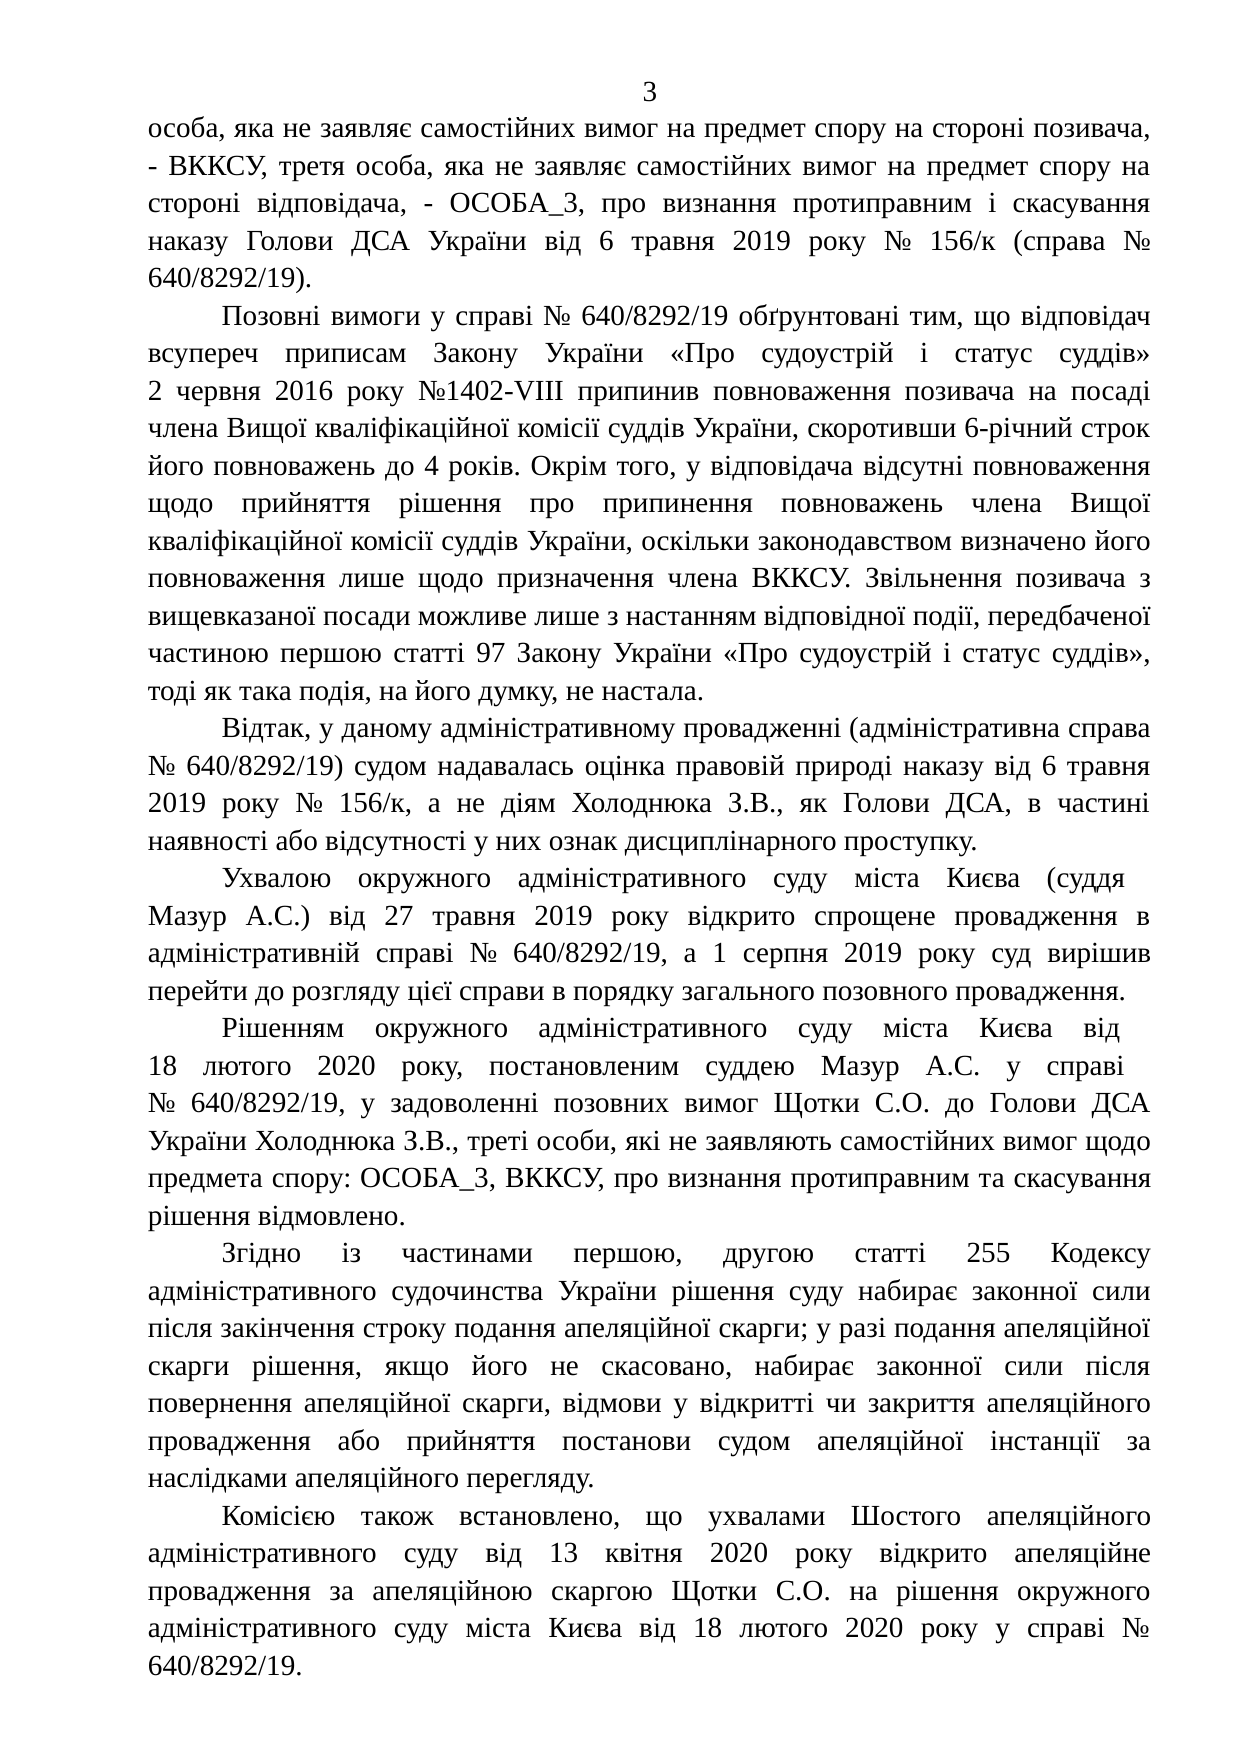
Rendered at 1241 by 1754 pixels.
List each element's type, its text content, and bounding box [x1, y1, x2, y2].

text Позовні вимоги у справі № 640/8292/19 обґрунтовані тим, що відповідач всупереч приписам Закону України «Про судоустрій і статус суддів» 2 червня 2016 року №1402-VIII припинив повноваження позивача на посаді члена Вищої кваліфікаційної комісії суддів України, скоротивши 6-річний строк його повноважень до 4 років. Окрім того, у відповідача відсутні повноваження щодо прийняття рішення про припинення повноважень члена Вищої кваліфікаційної комісії суддів України, оскільки законодавством визначено його повноваження лише щодо призначення члена ВККСУ. Звільнення позивача з вищевказаної посади можливе лише з настанням відповідної події, передбаченої частиною першою статті 97 Закону України «Про судоустрій і статус суддів», тоді як така подія, на його думку, не настала. [148, 295, 1152, 707]
text Згідно із частинами першою, другою статті 255 Кодексу адміністративного судочинства України рішення суду набирає законної сили після закінчення строку подання апеляційної скарги; у разі подання апеляційної скарги рішення, якщо його не скасовано, набирає законної сили після повернення апеляційної скарги, відмови у відкритті чи закриття апеляційного провадження або прийняття постанови судом апеляційної інстанції за наслідками апеляційного перегляду. [148, 1232, 1152, 1495]
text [148, 107, 1152, 295]
text Відтак, у даному адміністративному провадженні (адміністративна справа № 640/8292/19) судом надавалась оцінка правовій природі наказу від 6 травня 2019 року № 156/к, а не діям Холоднюка З.В., як Голови ДСА, в частині наявності або відсутності у них ознак дисциплінарного проступку. [148, 707, 1152, 857]
text Комісією також встановлено, що ухвалами Шостого апеляційного адміністративного суду від 13 квітня 2020 року відкрито апеляційне провадження за апеляційною скаргою Щотки С.О. на рішення окружного адміністративного суду міста Києва від 18 лютого 2020 року у справі № 640/8292/19. [148, 1495, 1152, 1682]
text Ухвалою окружного адміністративного суду міста Києва (суддя Мазур А.С.) від 27 травня 2019 року відкрито спрощене провадження в адміністративній справі № 640/8292/19, а 1 серпня 2019 року суд вирішив перейти до розгляду цієї справи в порядку загального позовного провадження. [148, 857, 1152, 1007]
text Рішенням окружного адміністративного суду міста Києва від 18 лютого 2020 року, постановленим суддею Мазур А.С. у справі № 640/8292/19, у задоволенні позовних вимог Щотки С.О. до Голови ДСА України Холоднюка З.В., треті особи, які не заявляють самостійних вимог щодо предмета спору: ОСОБА_3, ВККСУ, про визнання протиправним та скасування рішення відмовлено. [148, 1007, 1152, 1232]
